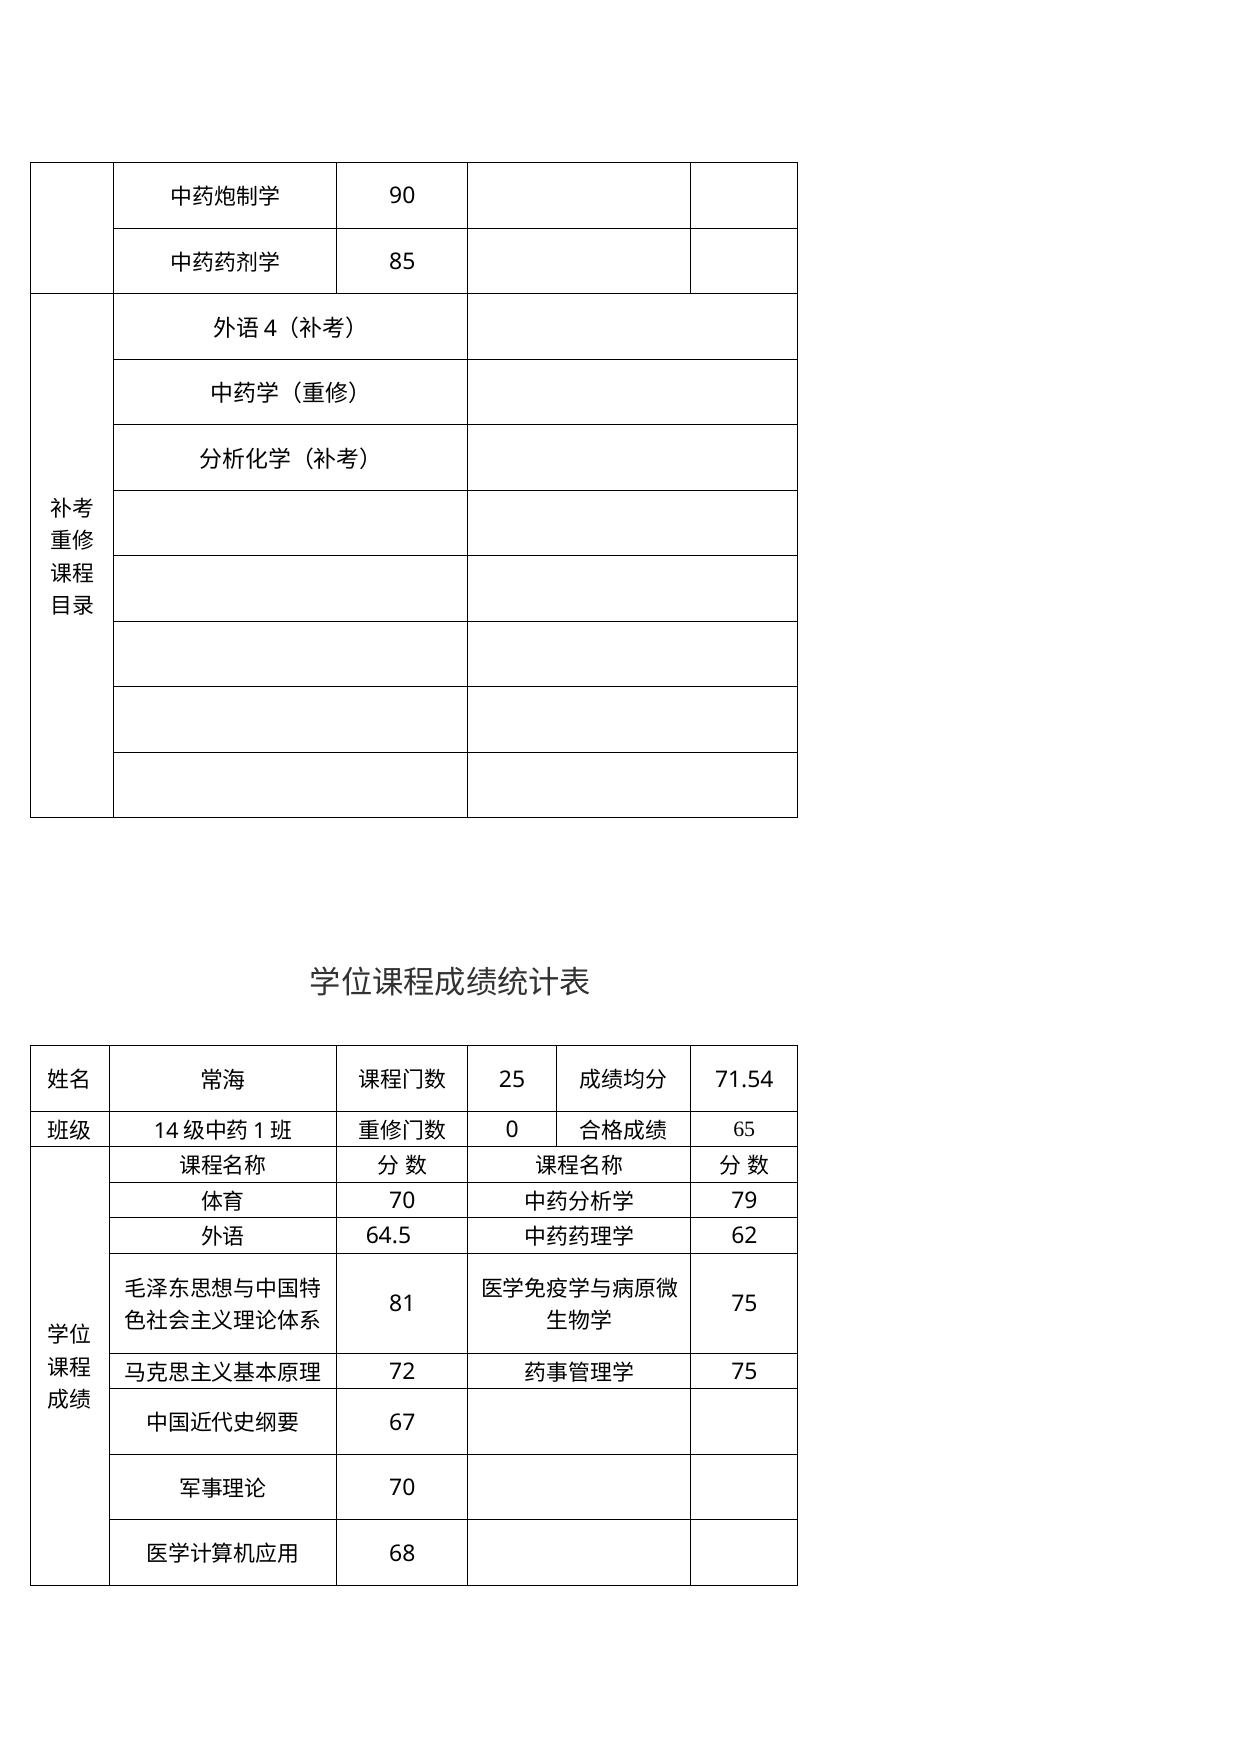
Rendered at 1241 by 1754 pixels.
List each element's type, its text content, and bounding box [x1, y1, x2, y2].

table_cell [468, 360, 797, 424]
table_header 25 [468, 1046, 556, 1111]
table_cell 医学计算机应用 [110, 1520, 336, 1585]
table_cell [691, 229, 797, 293]
table_cell [114, 491, 467, 555]
table_cell 90 [337, 163, 467, 227]
table_header 姓名 [31, 1046, 109, 1111]
table_cell [691, 1389, 797, 1454]
table_header 课程门数 [337, 1046, 467, 1111]
table_cell 马克思主义基本原理 [110, 1354, 336, 1388]
table_cell 军事理论 [110, 1455, 336, 1519]
table_cell [114, 556, 467, 621]
table_cell 毛泽东思想与中国特色社会主义理论体系 [110, 1254, 336, 1353]
table_cell 班级 [31, 1112, 109, 1146]
table_header 成绩均分 [557, 1046, 690, 1111]
table_cell 学位课程 成绩 [31, 1147, 109, 1585]
table_cell 分析化学（补考） [114, 425, 467, 489]
table_cell 重修门数 [337, 1112, 467, 1146]
table_cell [691, 1520, 797, 1585]
table_cell 0 [468, 1112, 556, 1146]
table_cell [468, 556, 797, 621]
table_cell 64.5 [337, 1218, 467, 1252]
table_cell [468, 294, 797, 358]
table_header 常海 [110, 1046, 336, 1111]
table_cell [468, 753, 797, 817]
table_cell 67 [337, 1389, 467, 1454]
table_cell 中药学（重修） [114, 360, 467, 424]
table_cell 体育 [110, 1183, 336, 1217]
table_cell [468, 229, 690, 293]
table_cell [468, 1520, 690, 1585]
table_cell 85 [337, 229, 467, 293]
table_cell 药事管理学 [468, 1354, 690, 1388]
table_cell 课程名称 [110, 1147, 336, 1182]
table_cell [468, 1455, 690, 1519]
table_cell 课程名称 [468, 1147, 690, 1182]
table_cell 外语4（补考） [114, 294, 467, 358]
table_cell 75 [691, 1354, 797, 1388]
table_cell [468, 491, 797, 555]
table_cell 中药药剂学 [114, 229, 336, 293]
table_cell [468, 1389, 690, 1454]
table_cell [114, 622, 467, 686]
table_cell 72 [337, 1354, 467, 1388]
table_cell 分 数 [691, 1147, 797, 1182]
table_cell 79 [691, 1183, 797, 1217]
table_cell 70 [337, 1455, 467, 1519]
table_cell [114, 753, 467, 817]
table_cell 62 [691, 1218, 797, 1252]
text 学位课程成绩统计表 [29, 948, 1053, 1013]
table_cell [691, 163, 797, 227]
table_cell 外语 [110, 1218, 336, 1252]
table_cell [468, 425, 797, 489]
table_cell 14级中药1班 [110, 1112, 336, 1146]
table_cell 中药炮制学 [114, 163, 336, 227]
table_header 71.54 [691, 1046, 797, 1111]
table_cell [468, 687, 797, 752]
table_cell 医学免疫学与病原微生物学 [468, 1254, 690, 1353]
table_cell 合格成绩 [557, 1112, 690, 1146]
table_cell [468, 163, 690, 227]
table_cell 中国近代史纲要 [110, 1389, 336, 1454]
table_cell 68 [337, 1520, 467, 1585]
table_cell 中药分析学 [468, 1183, 690, 1217]
table_cell 补考重修 课程目录 [31, 294, 113, 817]
table_cell [691, 1455, 797, 1519]
table_cell [468, 622, 797, 686]
table_cell 75 [691, 1254, 797, 1353]
table_cell 70 [337, 1183, 467, 1217]
table_cell 中药药理学 [468, 1218, 690, 1252]
table_cell [114, 687, 467, 752]
table_cell 65 [691, 1112, 797, 1146]
table_cell 分 数 [337, 1147, 467, 1182]
table_cell 81 [337, 1254, 467, 1353]
